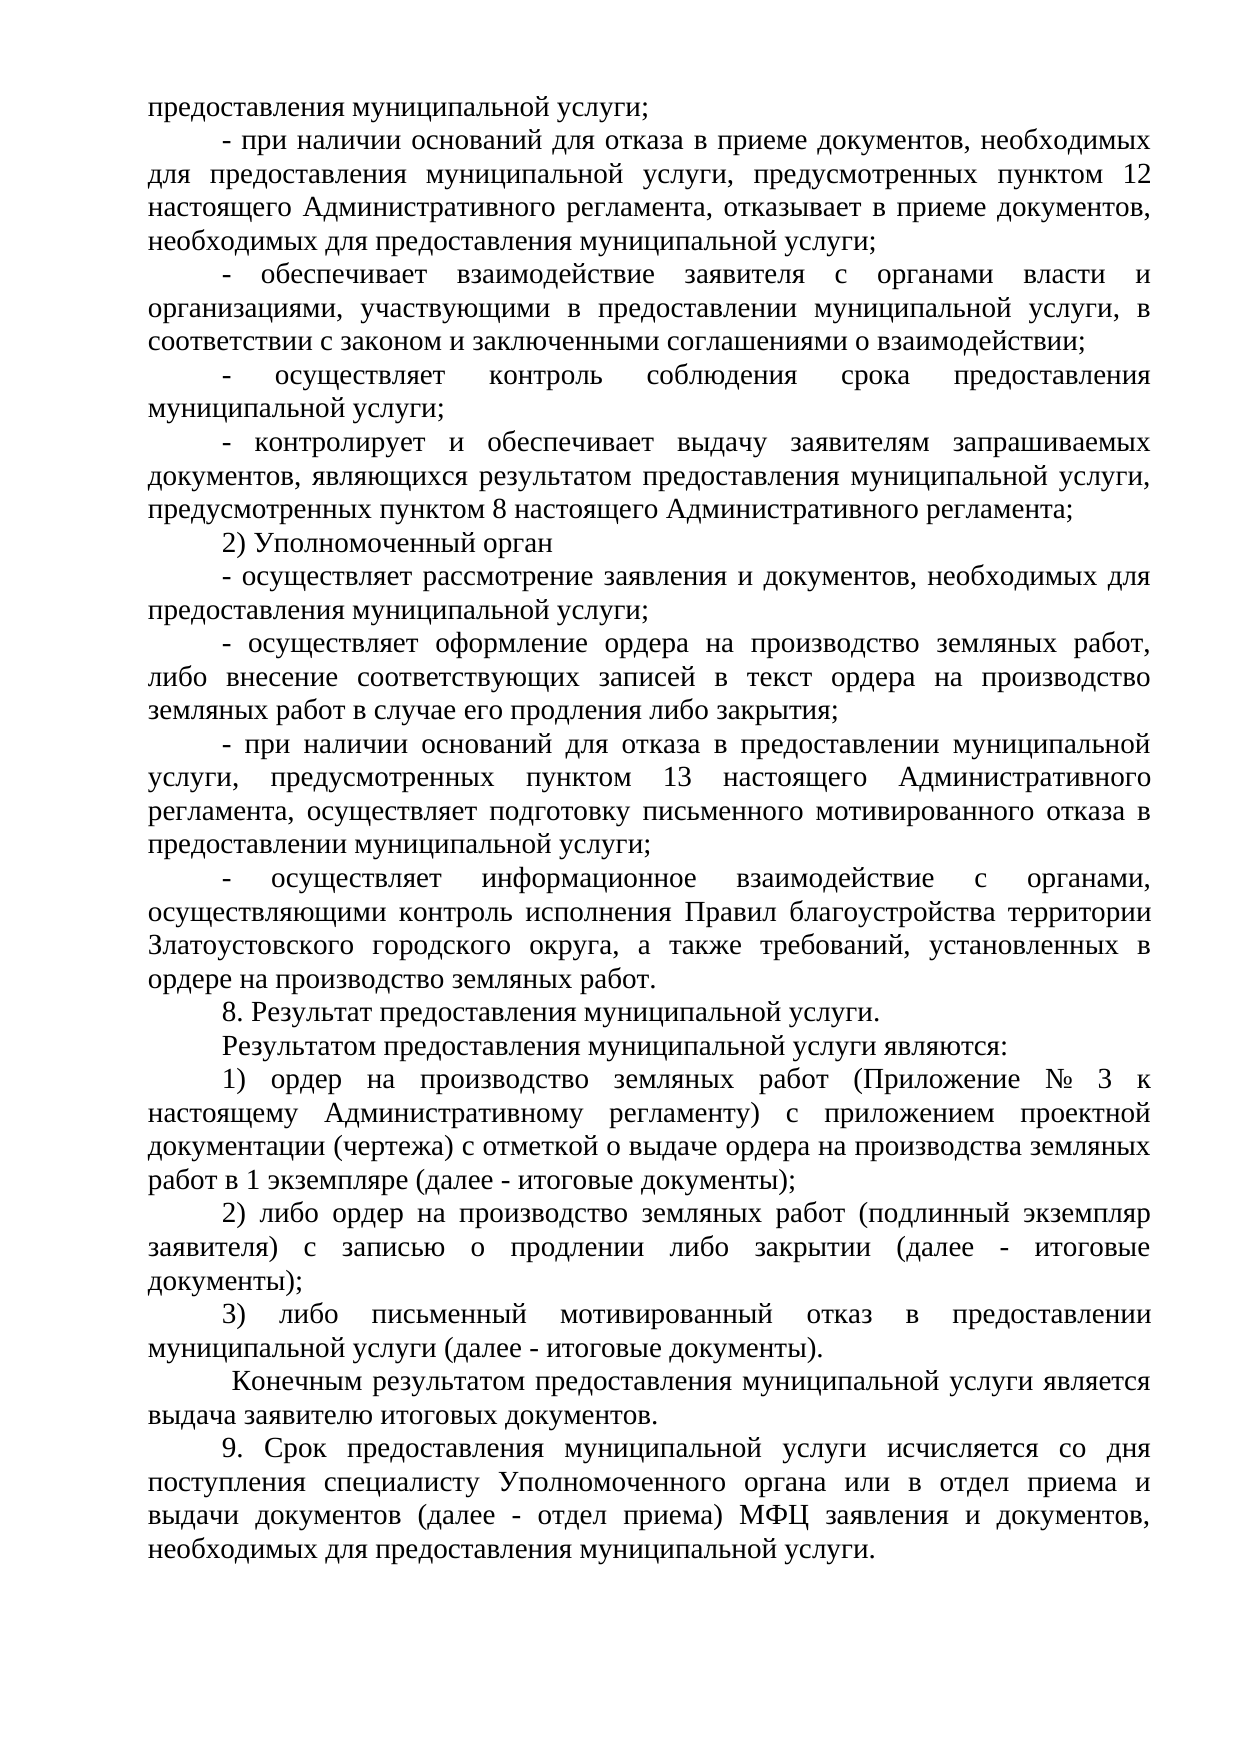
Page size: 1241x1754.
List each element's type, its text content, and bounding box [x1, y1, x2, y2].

text Конечным результатом предоставления муниципальной услуги является выдача заявителю итоговых документов. [148, 1363, 1152, 1430]
text 2) либо ордер на производство земляных работ (подлинный экземпляр заявителя) с записью о продлении либо закрытии (далее - итоговые документы); [148, 1196, 1152, 1296]
text 3) либо письменный мотивированный отказ в предоставлении муниципальной услуги (далее - итоговые документы). [148, 1296, 1152, 1363]
text - при наличии оснований для отказа в предоставлении муниципальной услуги, предусмотренных пунктом 13 настоящего Административного регламента, осуществляет подготовку письменного мотивированного отказа в предоставлении муниципальной услуги; [148, 726, 1152, 860]
text Результатом предоставления муниципальной услуги являются: [148, 1028, 1152, 1061]
text - осуществляет рассмотрение заявления и документов, необходимых для предоставления муниципальной услуги; [148, 558, 1152, 625]
text - контролирует и обеспечивает выдачу заявителям запрашиваемых документов, являющихся результатом предоставления муниципальной услуги, предусмотренных пунктом 8 настоящего Административного регламента; [148, 424, 1152, 525]
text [148, 89, 1152, 122]
text - осуществляет оформление ордера на производство земляных работ, либо внесение соответствующих записей в текст ордера на производство земляных работ в случае его продления либо закрытия; [148, 625, 1152, 726]
text - обеспечивает взаимодействие заявителя с органами власти и организациями, участвующими в предоставлении муниципальной услуги, в соответствии с законом и заключенными соглашениями о взаимодействии; [148, 256, 1152, 357]
text 8. Результат предоставления муниципальной услуги. [148, 994, 1152, 1028]
text 2) Уполномоченный орган [148, 525, 1152, 558]
text 1) ордер на производство земляных работ (Приложение № 3 к настоящему Административному регламенту) с приложением проектной документации (чертежа) с отметкой о выдаче ордера на производства земляных работ в 1 экземпляре (далее - итоговые документы); [148, 1061, 1152, 1196]
text - осуществляет информационное взаимодействие с органами, осуществляющими контроль исполнения Правил благоустройства территории Златоустовского городского округа, а также требований, установленных в ордере на производство земляных работ. [148, 860, 1152, 994]
text - при наличии оснований для отказа в приеме документов, необходимых для предоставления муниципальной услуги, предусмотренных пунктом 12 настоящего Административного регламента, отказывает в приеме документов, необходимых для предоставления муниципальной услуги; [148, 122, 1152, 256]
text - осуществляет контроль соблюдения срока предоставления муниципальной услуги; [148, 357, 1152, 424]
text 9. Срок предоставления муниципальной услуги исчисляется со дня поступления специалисту Уполномоченного органа или в отдел приема и выдачи документов (далее - отдел приема) МФЦ заявления и документов, необходимых для предоставления муниципальной услуги. [148, 1430, 1152, 1564]
